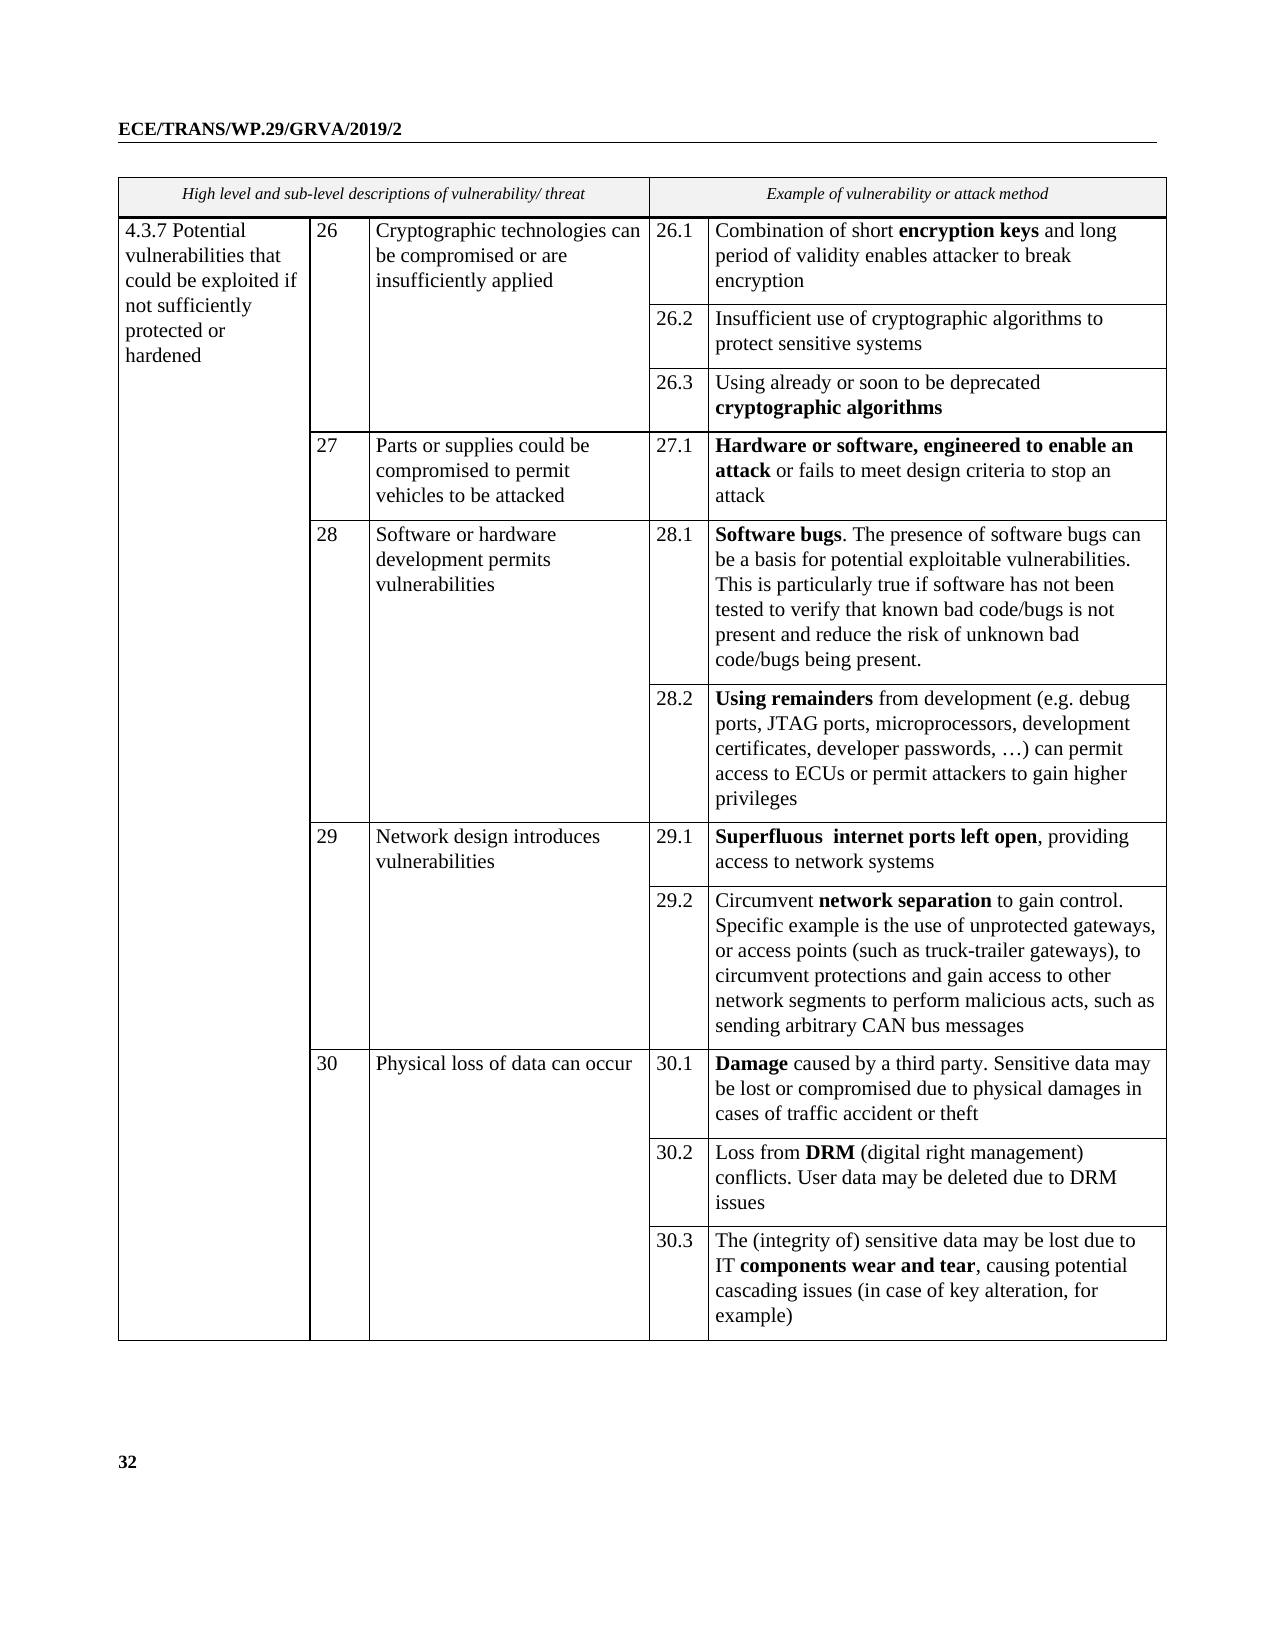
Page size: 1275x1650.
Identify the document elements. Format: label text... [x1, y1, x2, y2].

table_cell 30.1 [650, 1050, 708, 1138]
table_cell 29.1 [650, 823, 708, 886]
table_cell Cryptographic technologies can be compromised or are insufficiently applied [370, 219, 649, 431]
table_cell Superfluous internet ports left open, providing access to network systems [709, 823, 1166, 886]
table_cell Parts or supplies could be compromised to permit vehicles to be attacked [370, 433, 649, 520]
table_cell Insufficient use of cryptographic algorithms to protect sensitive systems [709, 305, 1166, 368]
table_cell 30.2 [650, 1139, 708, 1226]
table_header Example of vulnerability or attack method [650, 178, 1166, 216]
table_cell Damage caused by a third party. Sensitive data may be lost or compromised due to physical damages in cases of traffic accident or theft [709, 1050, 1166, 1138]
table_header High level and sub-level descriptions of vulnerability/ threat [119, 178, 649, 216]
table_cell Loss from DRM (digital right management) conflicts. User data may be deleted due to DRM issues [709, 1139, 1166, 1226]
table_cell 27.1 [650, 433, 708, 520]
table_cell Physical loss of data can occur [370, 1050, 649, 1340]
table_cell 26.2 [650, 305, 708, 368]
table_cell Combination of short encryption keys and long period of validity enables attacker to break encryption [709, 219, 1166, 304]
table_cell Using remainders from development (e.g. debug ports, JTAG ports, microprocessors, development certificates, developer passwords, …) can permit access to ECUs or permit attackers to gain higher privileges [709, 685, 1166, 822]
table_cell Hardware or software, engineered to enable an attack or fails to meet design criteria to stop an attack [709, 433, 1166, 520]
table_cell The (integrity of) sensitive data may be lost due to IT components wear and tear, causing potential cascading issues (in case of key alteration, for example) [709, 1227, 1166, 1340]
table_cell 28.1 [650, 521, 708, 683]
table_cell 30.3 [650, 1227, 708, 1340]
table_cell 4.3.7 Potential vulnerabilities that could be exploited if not sufficiently protected or hardened [119, 219, 309, 1340]
table_cell 29.2 [650, 887, 708, 1049]
table_cell Network design introduces vulnerabilities [370, 823, 649, 1049]
table_cell 26.1 [650, 219, 708, 304]
table_cell Software or hardware development permits vulnerabilities [370, 521, 649, 822]
table_cell 26.3 [650, 369, 708, 431]
table_cell 26 [311, 219, 369, 431]
table_cell Using already or soon to be deprecated cryptographic algorithms [709, 369, 1166, 431]
table_cell Circumvent network separation to gain control. Specific example is the use of unprotected gateways, or access points (such as truck-trailer gateways), to circumvent protections and gain access to other network segments to perform malicious acts, such as sending arbitrary CAN bus messages [709, 887, 1166, 1049]
table_cell Software bugs. The presence of software bugs can be a basis for potential exploitable vulnerabilities. This is particularly true if software has not been tested to verify that known bad code/bugs is not present and reduce the risk of unknown bad code/bugs being present. [709, 521, 1166, 683]
table_cell 30 [311, 1050, 369, 1340]
table_cell 29 [311, 823, 369, 1049]
table_cell 28 [311, 521, 369, 822]
table_cell 27 [311, 433, 369, 520]
table_cell 28.2 [650, 685, 708, 822]
